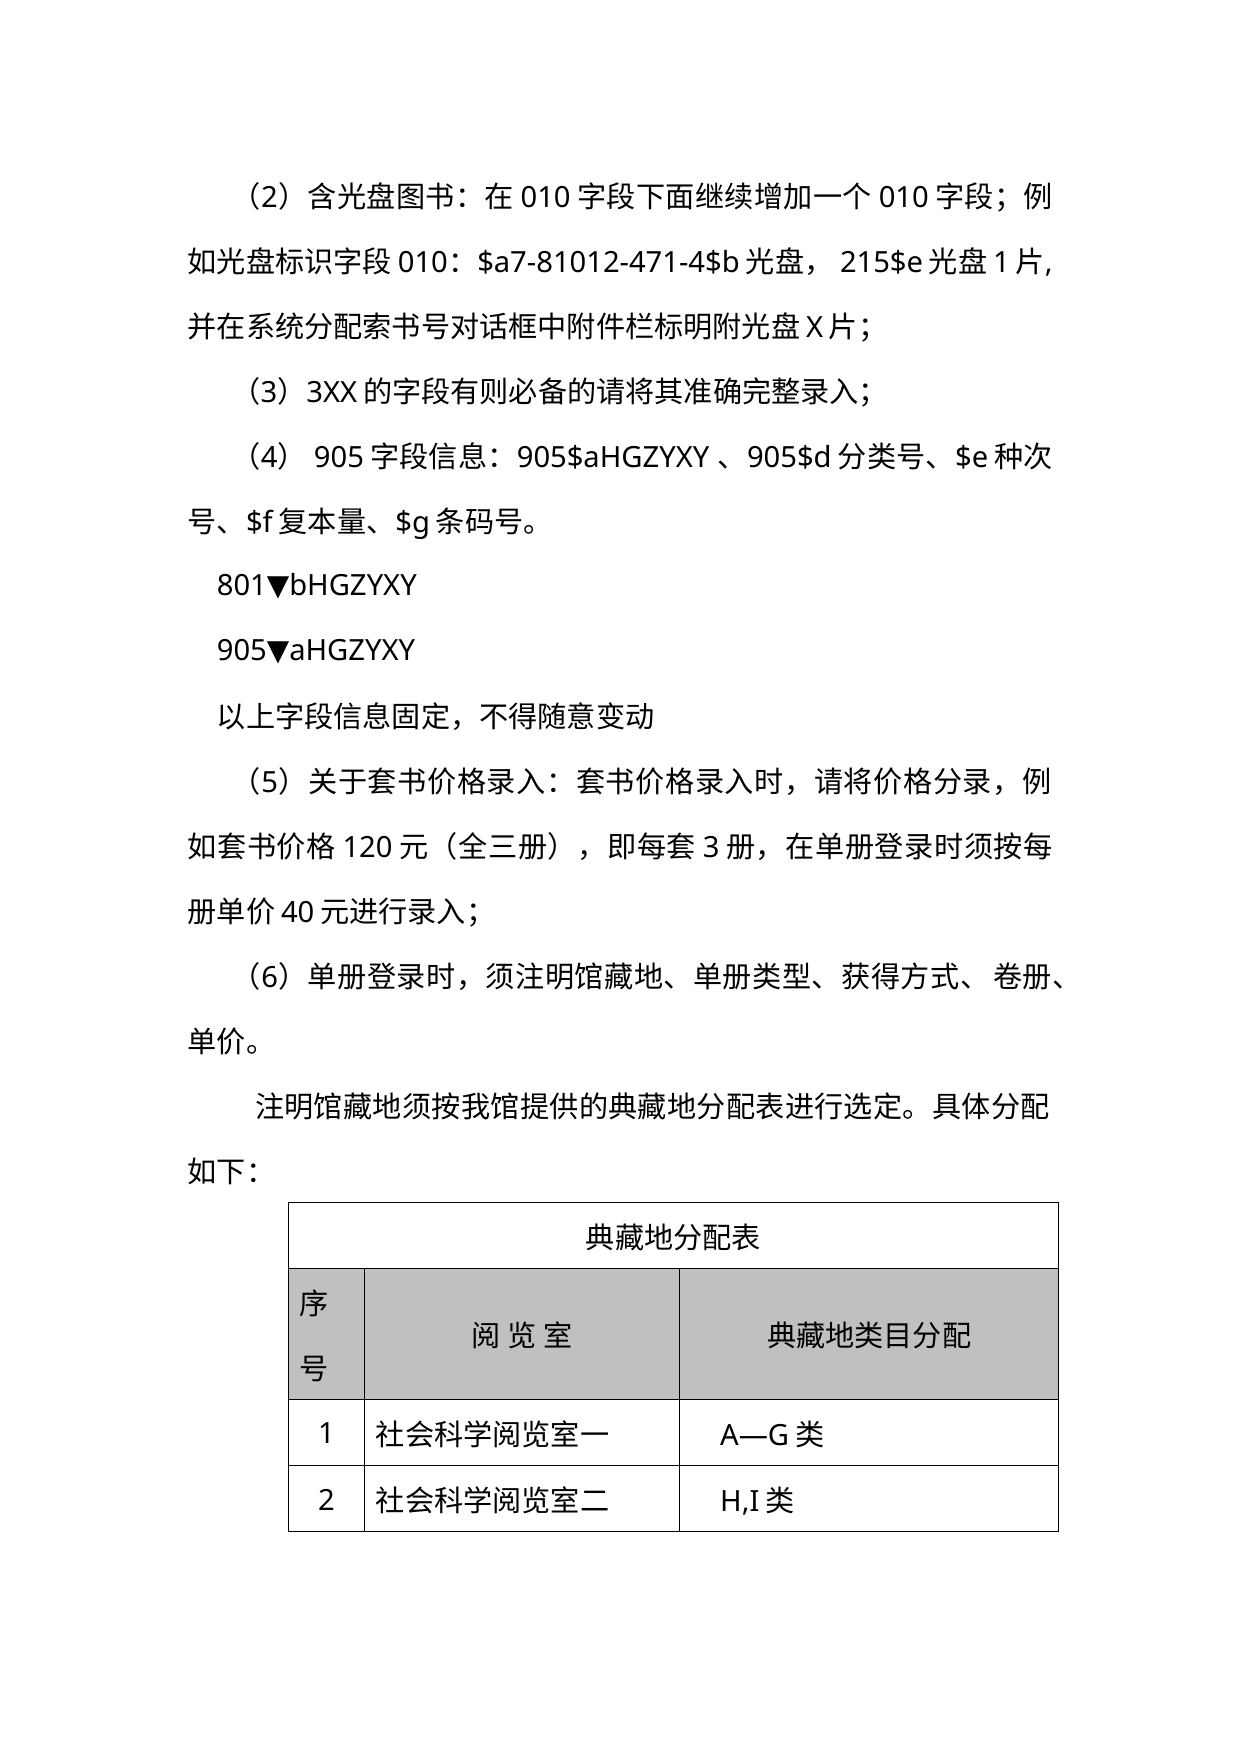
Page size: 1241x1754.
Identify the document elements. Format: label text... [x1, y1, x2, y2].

text 以上字段信息固定，不得随意变动 [187, 682, 1053, 747]
text （5）关于套书价格录入：套书价格录入时，请将价格分录，例如套书价格120元（全三册），即每套3册，在单册登录时须按每册单价40元进行录入； [187, 747, 1053, 942]
table_cell 典藏地类目分配 [680, 1269, 1058, 1399]
text （2）含光盘图书：在010字段下面继续增加一个010字段；例如光盘标识字段010：$a7-81012-471-4$b光盘， 215$e光盘1片,并在系统分配索书号对话框中附件栏标明附光盘X片； [187, 162, 1053, 357]
text 801▼bHGZYXY [187, 552, 1053, 617]
table_cell A—G类 [680, 1400, 1058, 1465]
table_cell 阅 览 室 [365, 1269, 679, 1399]
text （6）单册登录时，须注明馆藏地、单册类型、获得方式、卷册、单价。 [187, 942, 1053, 1072]
text （4） 905字段信息：905$aHGZYXY 、905$d分类号、$e种次号、$f复本量、$g条码号。 [187, 422, 1053, 552]
table_header 典藏地分配表 [289, 1203, 1058, 1268]
table_cell 序号 [289, 1269, 364, 1399]
table_cell 社会科学阅览室二 [365, 1466, 679, 1531]
table_cell H,I类 [680, 1466, 1058, 1531]
table_cell 社会科学阅览室一 [365, 1400, 679, 1465]
text 905▼aHGZYXY [187, 617, 1053, 682]
text （3）3XX的字段有则必备的请将其准确完整录入； [187, 357, 1053, 422]
table_cell 1 [289, 1400, 364, 1465]
text 注明馆藏地须按我馆提供的典藏地分配表进行选定。具体分配如下： [187, 1072, 1053, 1202]
table_cell 2 [289, 1466, 364, 1531]
